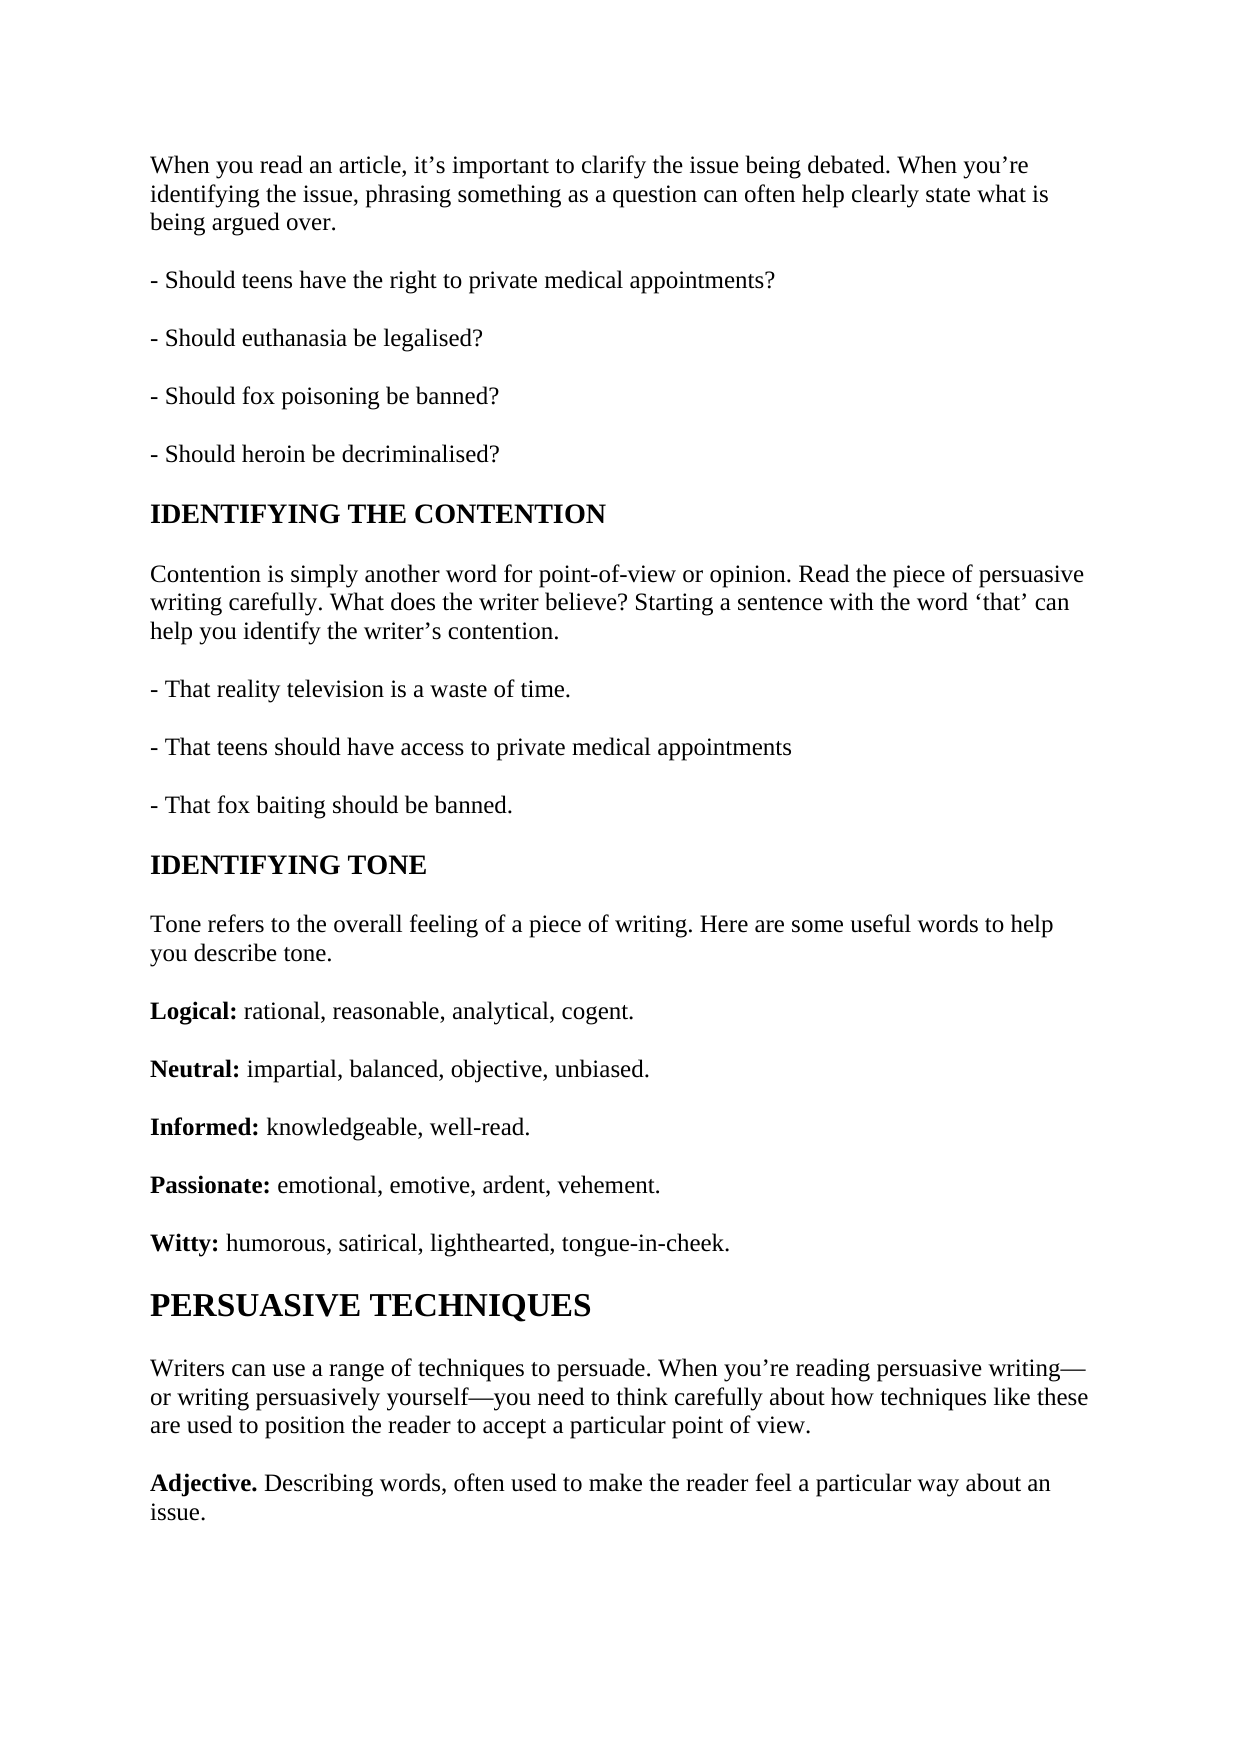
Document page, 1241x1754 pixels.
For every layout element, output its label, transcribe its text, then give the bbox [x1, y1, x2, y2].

text PERSUASIVE TECHNIQUES [150, 1286, 1090, 1324]
text Informed: knowledgeable, well-read. [150, 1112, 1090, 1141]
text IDENTIFYING THE CONTENTION [150, 497, 1090, 529]
text When you read an article, it’s important to clarify the issue being debated. When you’re identifying the issue, phrasing something as a question can often help clearly state what is being argued over. [150, 150, 1090, 236]
text Neutral: impartial, balanced, objective, unbiased. [150, 1054, 1090, 1083]
text - That teens should have access to private medical appointments [150, 732, 1090, 761]
text Witty: humorous, satirical, lighthearted, tongue-in-cheek. [150, 1228, 1090, 1256]
text IDENTIFYING TONE [150, 848, 1090, 880]
text - That reality television is a waste of time. [150, 674, 1090, 703]
text Passionate: emotional, emotive, ardent, vehement. [150, 1170, 1090, 1198]
text - Should euthanasia be legalised? [150, 323, 1090, 352]
text - Should heroin be decriminalised? [150, 439, 1090, 468]
text - Should fox poisoning be banned? [150, 381, 1090, 410]
text Logical: rational, reasonable, analytical, cogent. [150, 996, 1090, 1025]
text - That fox baiting should be banned. [150, 790, 1090, 819]
text Adjective. Describing words, often used to make the reader feel a particular way about an issue. [150, 1468, 1090, 1526]
text Writers can use a range of techniques to persuade. When you’re reading persuasive writing—or writing persuasively yourself—you need to think carefully about how techniques like these are used to position the reader to accept a particular point of view. [150, 1353, 1090, 1439]
text Tone refers to the overall feeling of a piece of writing. Here are some useful words to help you describe tone. [150, 909, 1090, 967]
text Contention is simply another word for point-of-view or opinion. Read the piece of persuasive writing carefully. What does the writer believe? Starting a sentence with the word ‘that’ can help you identify the writer’s contention. [150, 559, 1090, 645]
text - Should teens have the right to private medical appointments? [150, 265, 1090, 294]
